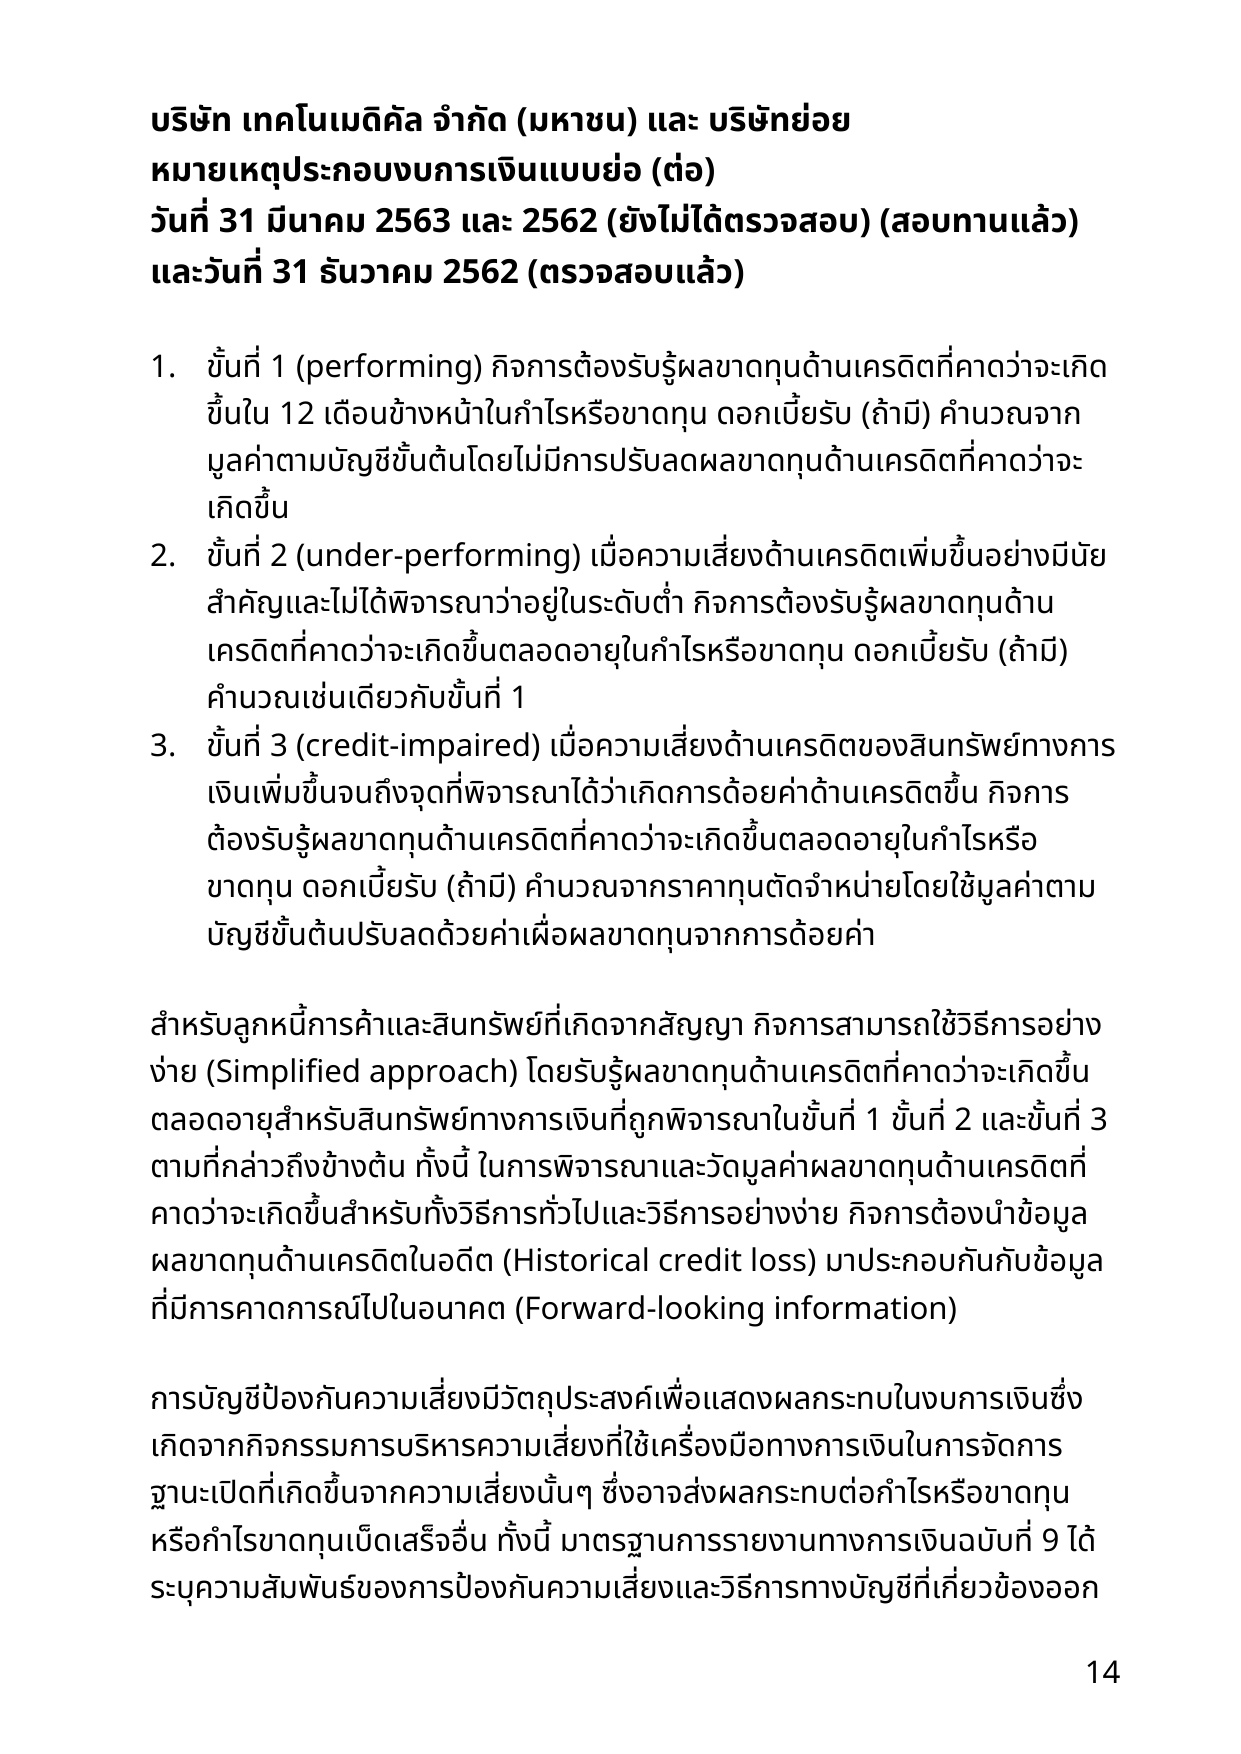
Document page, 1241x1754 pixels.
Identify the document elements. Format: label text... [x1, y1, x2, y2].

list ขั้นที่ 2 (under-performing) เมื่อความเสี่ยงด้านเครดิตเพิ่มขึ้นอย่างมีนัยสำคัญและไม่ได้พิจารณาว่าอยู่ในระดับต่ำ กิจการต้องรับรู้ผลขาดทุนด้านเครดิตที่คาดว่าจะเกิดขึ้นตลอดอายุในกำไรหรือขาดทุน ดอกเบี้ยรับ (ถ้ามี) คำนวณเช่นเดียวกับขั้นที่ 1 [150, 533, 1120, 723]
text สำหรับลูกหนี้การค้าและสินทรัพย์ที่เกิดจากสัญญา กิจการสามารถใช้วิธีการอย่างง่าย (Simplified approach) โดยรับรู้ผลขาดทุนด้านเครดิตที่คาดว่าจะเกิดขึ้นตลอดอายุสำหรับสินทรัพย์ทางการเงินที่ถูกพิจารณาในขั้นที่ 1 ขั้นที่ 2 และขั้นที่ 3 ตามที่กล่าวถึงข้างต้น ทั้งนี้ ในการพิจารณาและวัดมูลค่าผลขาดทุนด้านเครดิตที่คาดว่าจะเกิดขึ้นสำหรับทั้งวิธีการทั่วไปและวิธีการอย่างง่าย กิจการต้องนำข้อมูลผลขาดทุนด้านเครดิตในอดีต (Historical credit loss) มาประกอบกันกับข้อมูลที่มีการคาดการณ์ไปในอนาคต (Forward-looking information) [150, 1002, 1120, 1333]
list ขั้นที่ 1 (performing) กิจการต้องรับรู้ผลขาดทุนด้านเครดิตที่คาดว่าจะเกิดขึ้นใน 12 เดือนข้างหน้าในกำไรหรือขาดทุน ดอกเบี้ยรับ (ถ้ามี) คำนวณจากมูลค่าตามบัญชีขั้นต้นโดยไม่มีการปรับลดผลขาดทุนด้านเครดิตที่คาดว่าจะเกิดขึ้น [150, 343, 1120, 533]
list ขั้นที่ 3 (credit-impaired) เมื่อความเสี่ยงด้านเครดิตของสินทรัพย์ทางการเงินเพิ่มขึ้นจนถึงจุดที่พิจารณาได้ว่าเกิดการด้อยค่าด้านเครดิตขึ้น กิจการต้องรับรู้ผลขาดทุนด้านเครดิตที่คาดว่าจะเกิดขึ้นตลอดอายุในกำไรหรือขาดทุน ดอกเบี้ยรับ (ถ้ามี) คำนวณจากราคาทุนตัดจำหน่ายโดยใช้มูลค่าตามบัญชีขั้นต้นปรับลดด้วยค่าเผื่อผลขาดทุนจากการด้อยค่า [150, 723, 1120, 959]
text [150, 1376, 1120, 1612]
